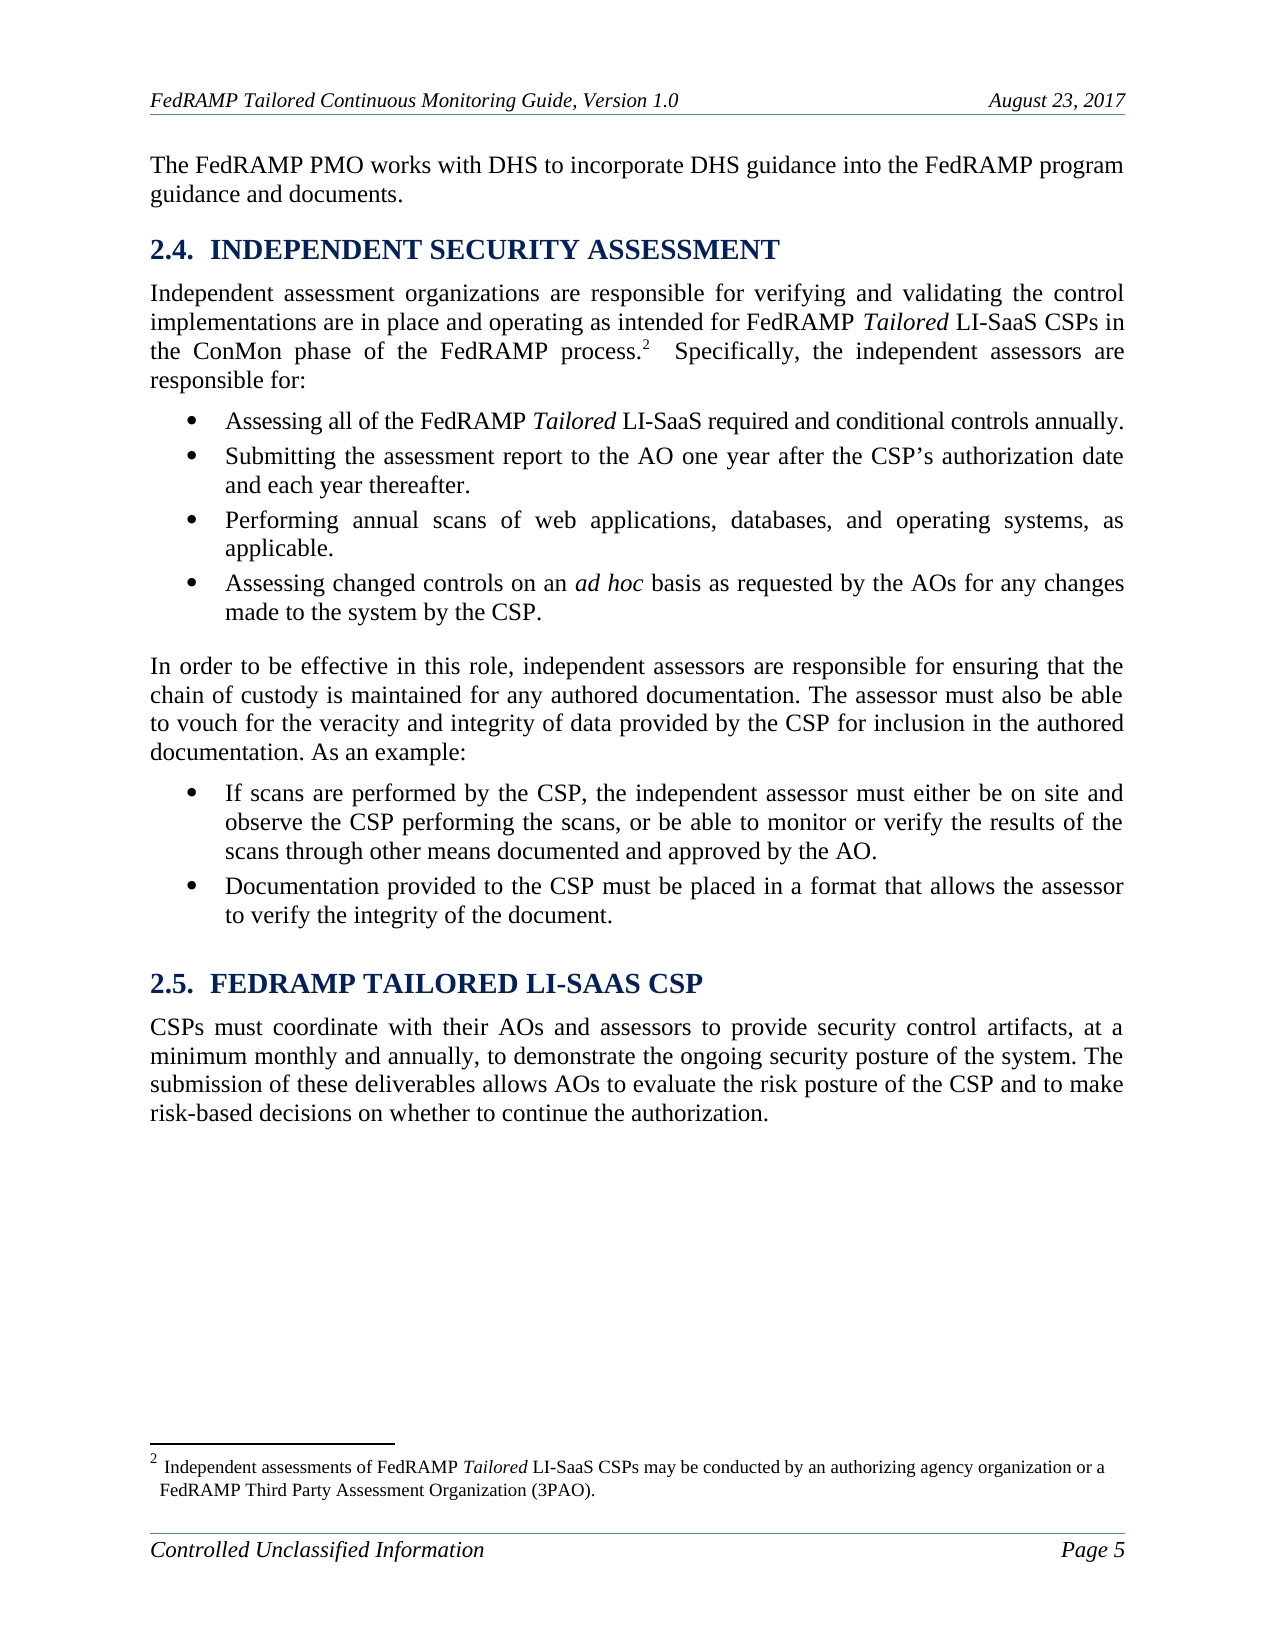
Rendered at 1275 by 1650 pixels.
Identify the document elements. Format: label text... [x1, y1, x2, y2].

subtitle Independent Security Assessment [150, 232, 1125, 266]
text Independent assessment organizations are responsible for verifying and validating the control implementations are in place and operating as intended for FedRAMP Tailored LI-SaaS CSPs in the ConMon phase of the FedRAMP process. Specifically, the independent assessors are responsible for: [150, 278, 1125, 393]
list Assessing changed controls on an ad hoc basis as requested by the AOs for any changes made to the system by the CSP. [187, 568, 1125, 626]
list Performing annual scans of web applications, databases, and operating systems, as applicable. [187, 505, 1125, 562]
list Submitting the assessment report to the AO one year after the CSP’s authorization date and each year thereafter. [187, 441, 1125, 498]
subtitle FedRAMP Tailored LI-SaaS CSP [150, 966, 1125, 999]
text The FedRAMP PMO works with DHS to incorporate DHS guidance into the FedRAMP program guidance and documents. [150, 150, 1125, 207]
text CSPs must coordinate with their AOs and assessors to provide security control artifacts, at a minimum monthly and annually, to demonstrate the ongoing security posture of the system. The submission of these deliverables allows AOs to evaluate the risk posture of the CSP and to make risk-based decisions on whether to continue the authorization. [150, 1012, 1125, 1127]
text In order to be effective in this role, independent assessors are responsible for ensuring that the chain of custody is maintained for any authored documentation. The assessor must also be able to vouch for the veracity and integrity of data provided by the CSP for inclusion in the authored documentation. As an example: [150, 651, 1125, 766]
list Assessing all of the FedRAMP Tailored LI-SaaS required and conditional controls annually. [187, 406, 1125, 435]
list If scans are performed by the CSP, the independent assessor must either be on site and observe the CSP performing the scans, or be able to monitor or verify the results of the scans through other means documented and approved by the AO. [187, 778, 1125, 865]
list Documentation provided to the CSP must be placed in a format that allows the assessor to verify the integrity of the document. [187, 871, 1125, 928]
